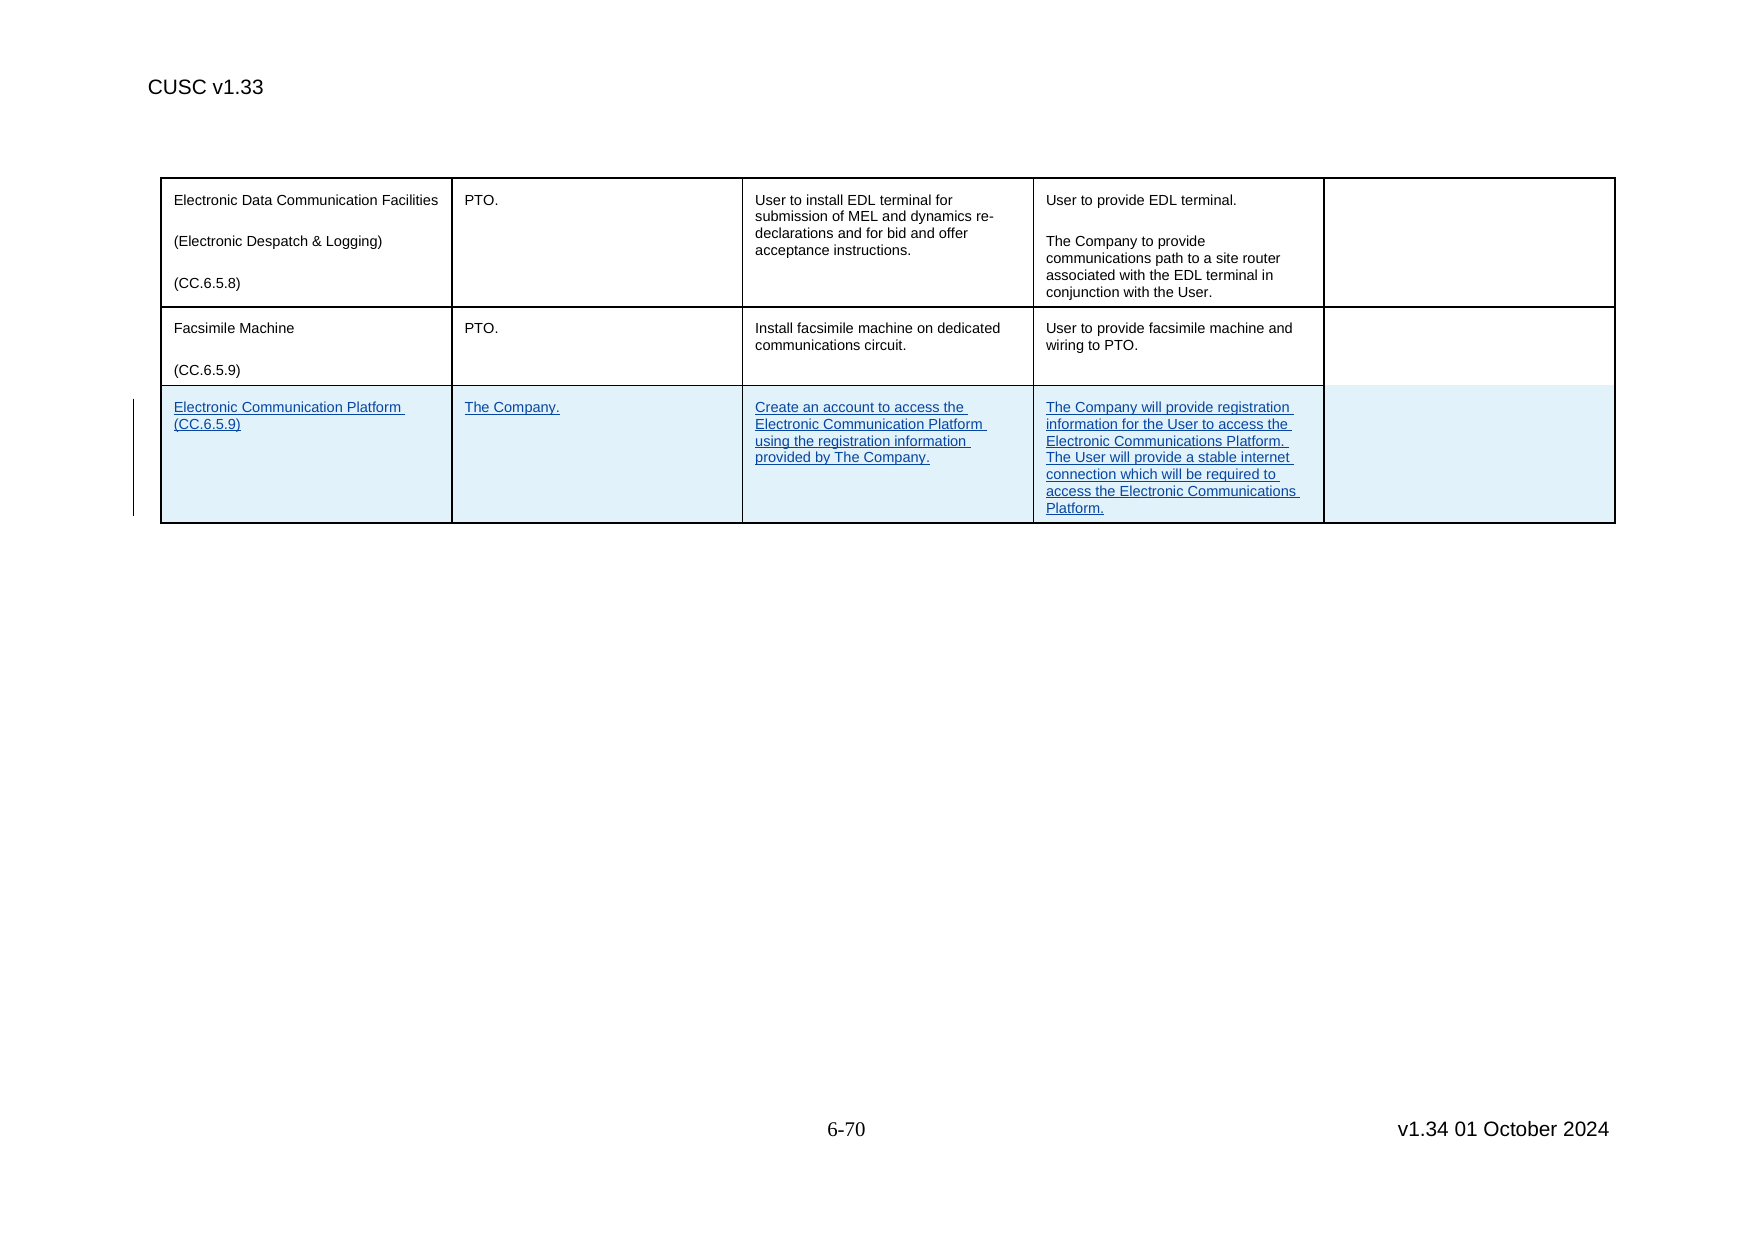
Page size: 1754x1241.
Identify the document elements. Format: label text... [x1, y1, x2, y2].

table_cell Electronic Data Communication Facilities (Electronic Despatch & Logging) (CC.6.5.8) [162, 179, 451, 306]
table_cell [1325, 308, 1614, 385]
table_cell User to install EDL terminal for submission of MEL and dynamics re-declarations and for bid and offer acceptance instructions. [743, 179, 1033, 306]
table_cell User to provide facsimile machine and wiring to PTO. [1034, 308, 1323, 385]
table_cell PTO. [453, 308, 742, 385]
table_cell [1325, 179, 1614, 306]
table_cell Install facsimile machine on dedicated communications circuit. [743, 308, 1033, 385]
table_cell User to provide EDL terminal. The Company to provide communications path to a site router associated with the EDL terminal in conjunction with the User. [1034, 179, 1323, 306]
table_cell Facsimile Machine (CC.6.5.9) [162, 308, 451, 385]
table_cell PTO. [453, 179, 742, 306]
